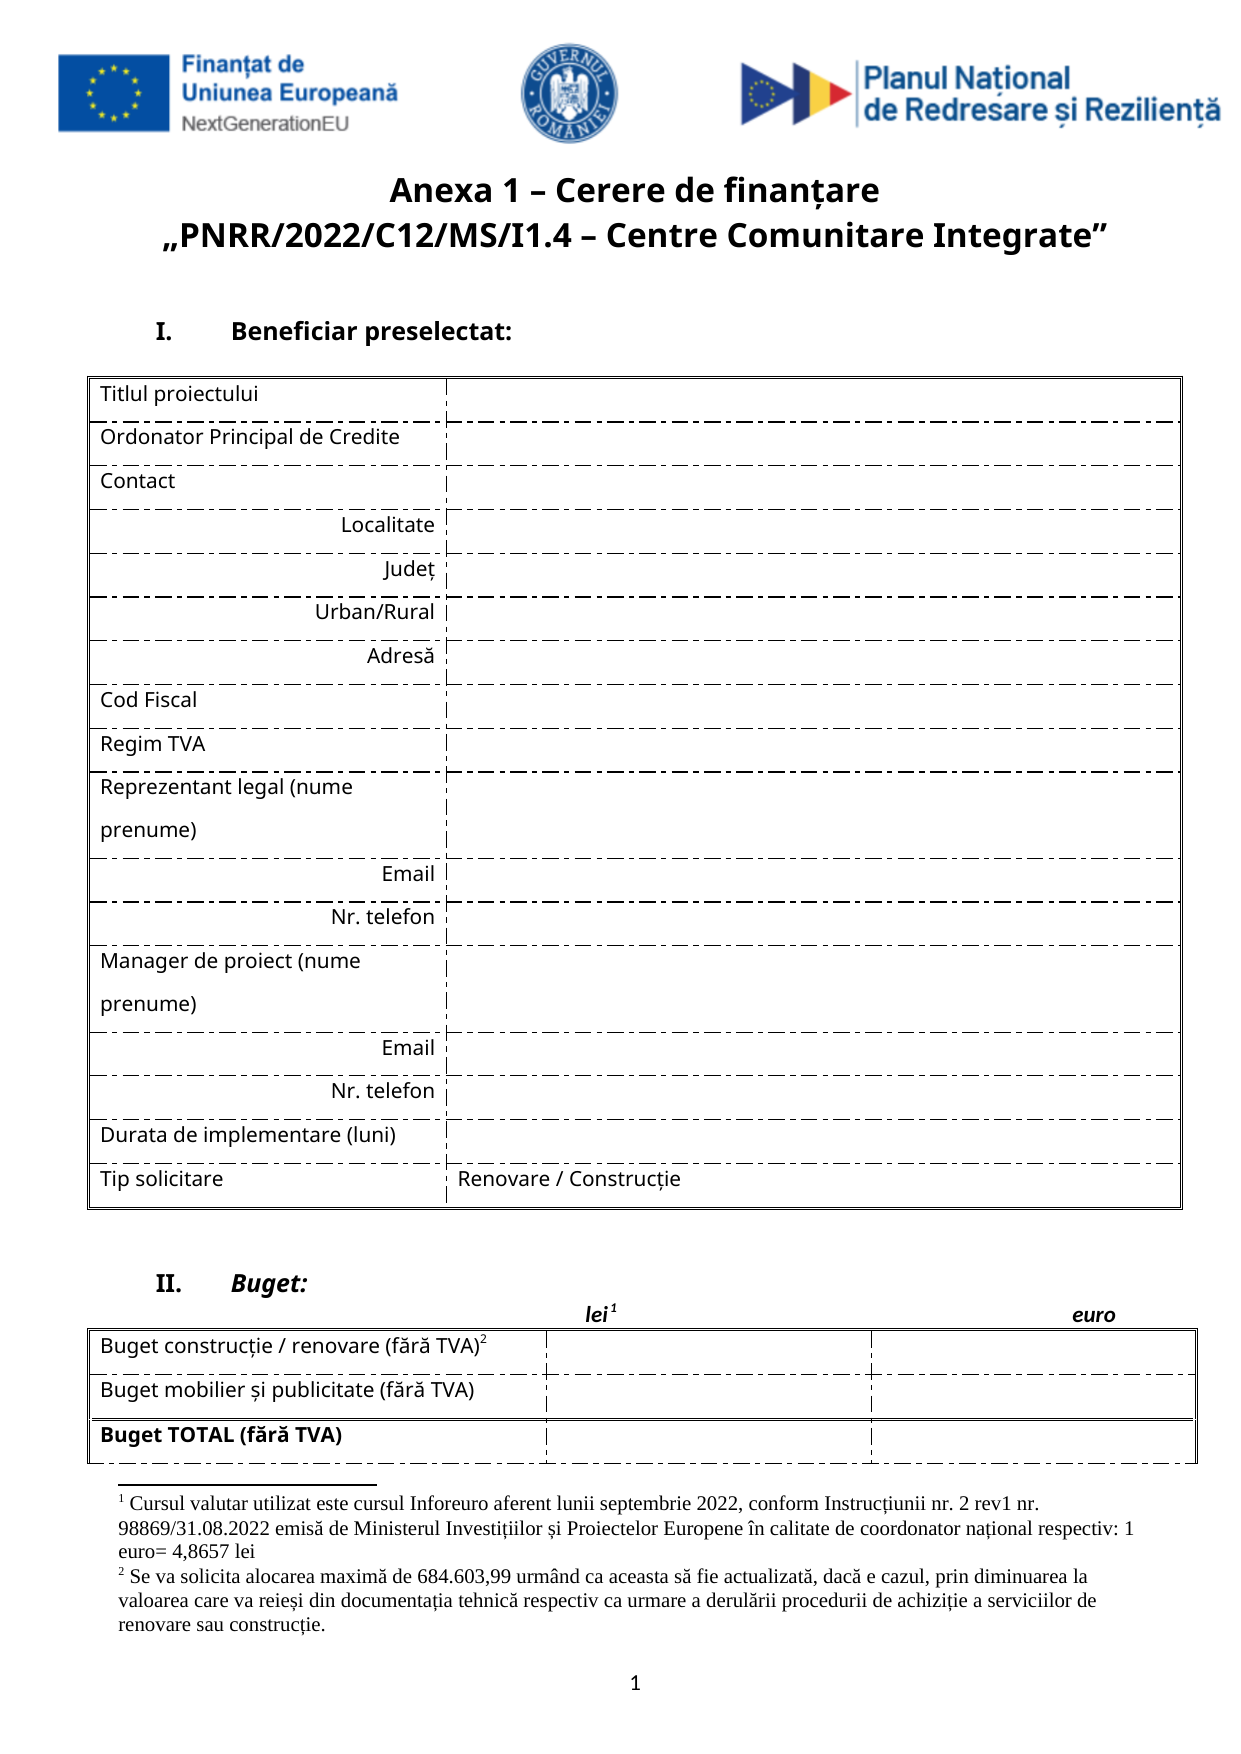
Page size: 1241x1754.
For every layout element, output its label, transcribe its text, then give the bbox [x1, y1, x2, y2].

table_cell [446, 901, 1180, 945]
list Buget: [156, 1266, 1152, 1300]
table_cell [546, 1374, 871, 1417]
table_cell [871, 1418, 1195, 1463]
table_cell [446, 596, 1180, 640]
text „PNRR/2022/C12/MS/I1.4 – Centre Comunitare Integrate” [118, 212, 1152, 257]
table_cell [446, 1075, 1180, 1119]
table_cell Contact [90, 465, 446, 509]
table_cell Manager de proiect (nume prenume) [90, 945, 446, 1032]
table_cell Ordonator Principal de Credite [90, 421, 446, 465]
table_cell Nr. telefon [90, 1075, 446, 1119]
table_cell Durata de implementare (luni) [90, 1119, 446, 1163]
table_cell [446, 640, 1180, 684]
table_cell Nr. telefon [90, 901, 446, 945]
table_cell [871, 1374, 1195, 1417]
table_cell Buget TOTAL (fără TVA) [90, 1418, 546, 1463]
table_cell [446, 728, 1180, 771]
text Anexa 1 – Cerere de finanțare [118, 162, 1152, 212]
table_header Buget construcție / renovare (fără TVA) [90, 1331, 546, 1374]
table_header [871, 1331, 1195, 1374]
picture [0, 22, 1228, 167]
table_cell Email [90, 1032, 446, 1075]
table_cell [446, 1032, 1180, 1075]
table_cell [446, 421, 1180, 465]
table_cell Buget mobilier și publicitate (fără TVA) [90, 1374, 546, 1417]
table_cell Localitate [90, 509, 446, 553]
table_header Titlul proiectului [90, 379, 446, 421]
text lei euro [118, 1300, 1152, 1328]
table_cell [446, 1119, 1180, 1163]
table_cell Regim TVA [90, 728, 446, 771]
table_header [546, 1331, 871, 1374]
table_cell Tip solicitare [90, 1163, 446, 1207]
table_cell Județ [90, 553, 446, 596]
table_cell Reprezentant legal (nume prenume) [90, 771, 446, 858]
table_cell Email [90, 858, 446, 901]
table_cell [446, 684, 1180, 728]
table_cell Adresă [90, 640, 446, 684]
table_cell [446, 553, 1180, 596]
table_cell [446, 771, 1180, 858]
table_cell Renovare / Construcție [446, 1163, 1180, 1207]
table_cell [446, 509, 1180, 553]
table_cell [446, 858, 1180, 901]
table_cell Cod Fiscal [90, 684, 446, 728]
table_cell [546, 1421, 871, 1463]
list Beneficiar preselectat: [156, 313, 1152, 347]
table_cell Urban/Rural [90, 596, 446, 640]
table_header [446, 379, 1180, 421]
table_cell [446, 945, 1180, 1032]
table_cell [446, 465, 1180, 509]
